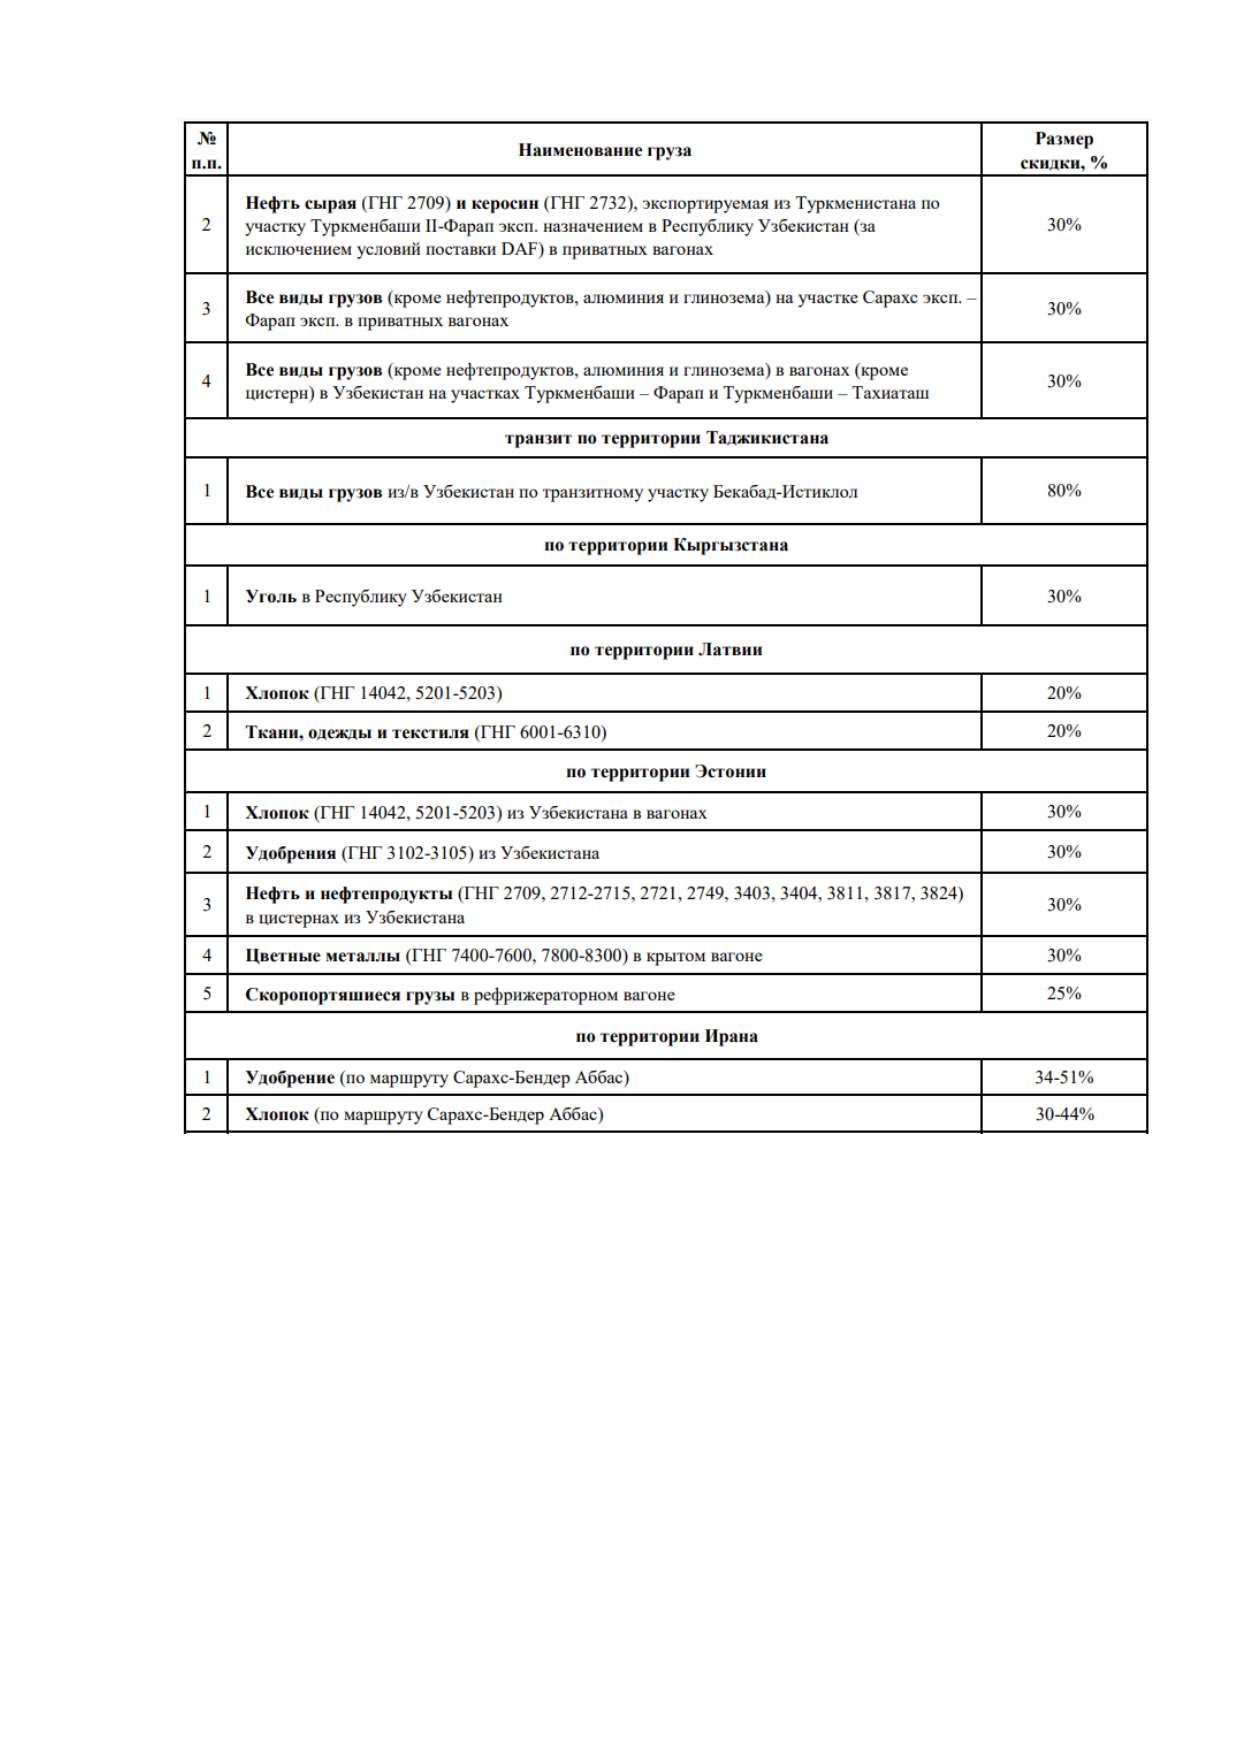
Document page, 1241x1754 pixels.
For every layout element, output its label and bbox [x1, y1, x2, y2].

picture [177, 118, 1152, 1134]
